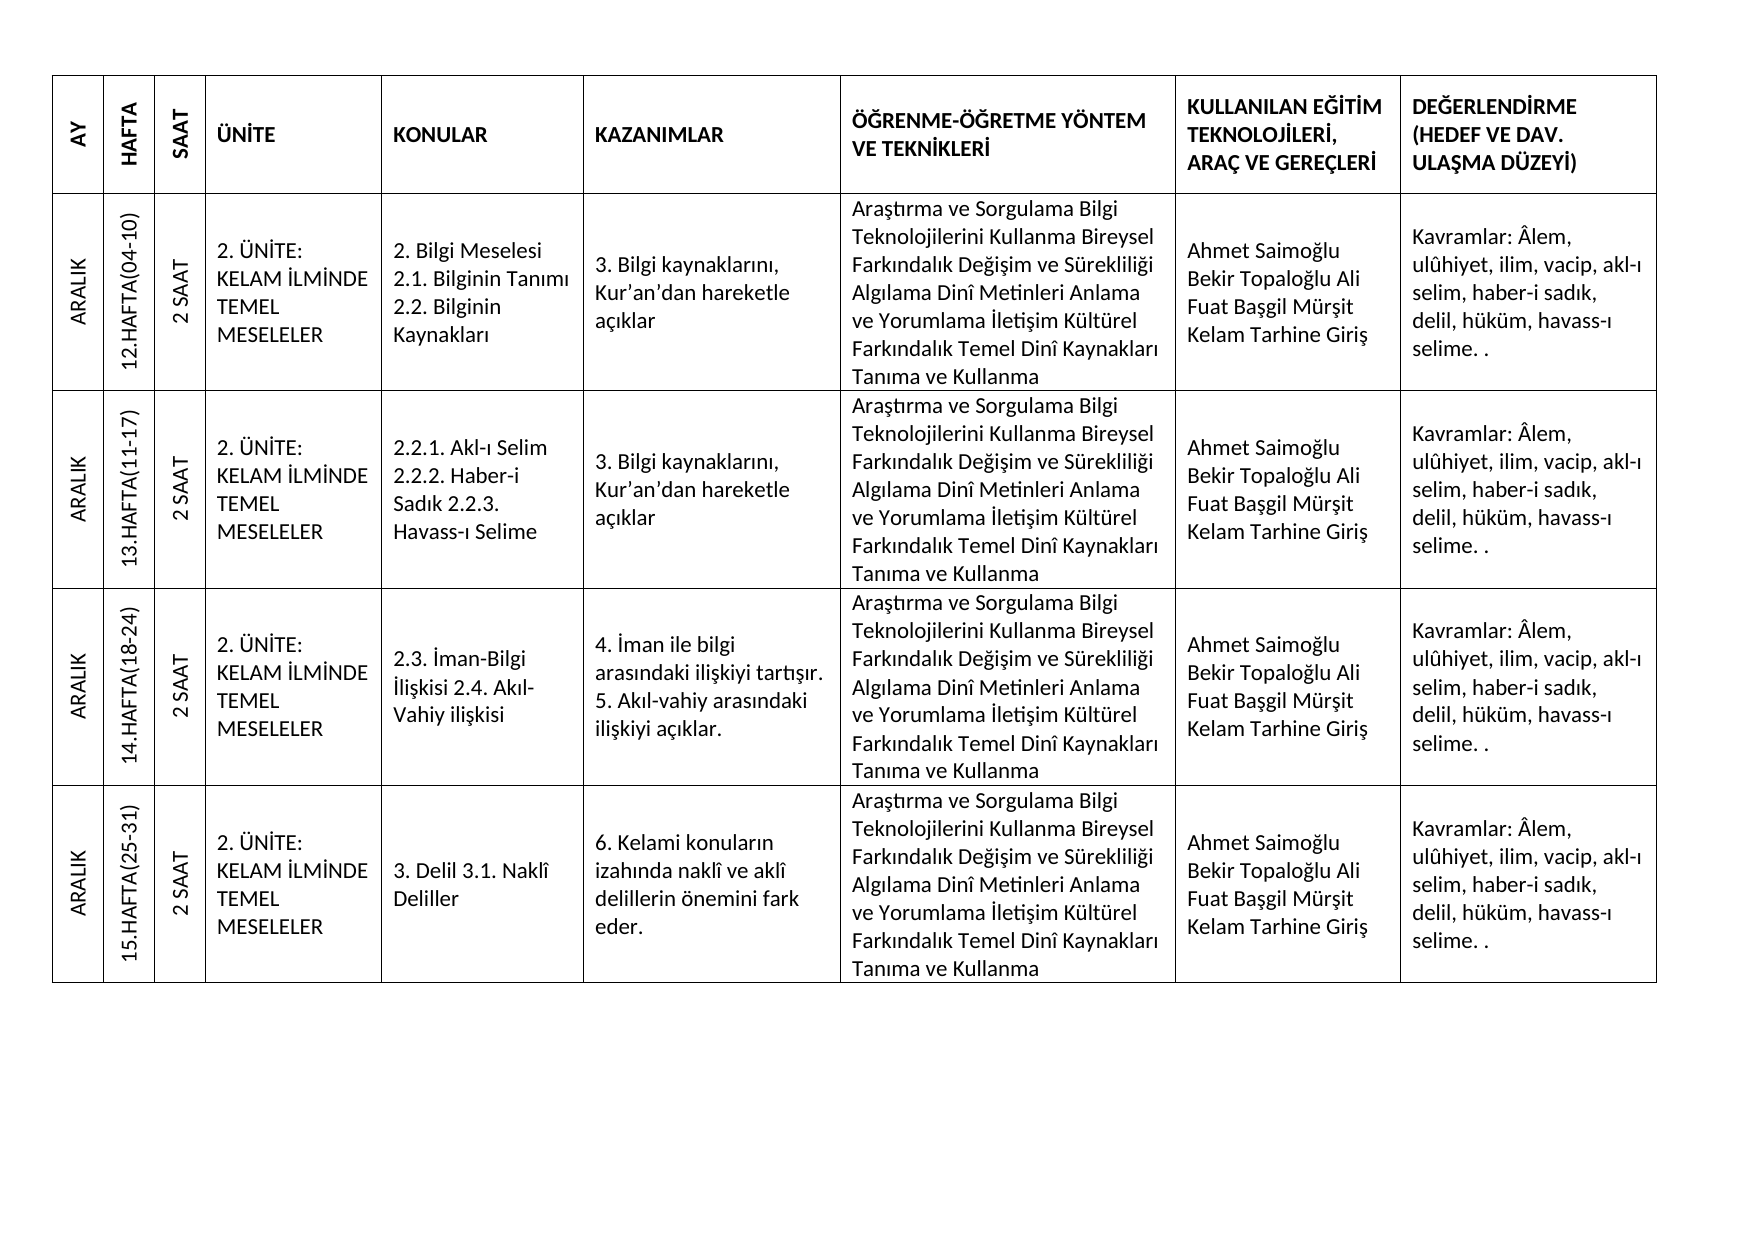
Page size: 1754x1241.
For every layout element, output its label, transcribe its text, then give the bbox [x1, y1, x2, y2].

table_header SAAT [155, 76, 205, 193]
table_cell 3. Bilgi kaynaklarını, Kur’an’dan hareketle açıklar [584, 391, 840, 587]
table_cell ARALIK [53, 194, 103, 390]
table_cell 15.HAFTA(25-31) [104, 786, 154, 982]
table_header KAZANIMLAR [584, 76, 840, 193]
table_cell 2.2.1. Akl-ı Selim 2.2.2. Haber-i Sadık 2.2.3. Havass-ı Selime [382, 391, 583, 587]
table_header ÖĞRENME-ÖĞRETME YÖNTEM VE TEKNİKLERİ [841, 76, 1175, 193]
table_header KONULAR [382, 76, 583, 193]
table_cell 2 SAAT [155, 786, 205, 982]
table_cell Kavramlar: Âlem, ulûhiyet, ilim, vacip, akl-ı selim, haber-i sadık, delil, hüküm, havass-ı selime. . [1401, 589, 1656, 785]
table_cell 6. Kelami konuların izahında naklî ve aklî delillerin önemini fark eder. [584, 786, 840, 982]
table_header ÜNİTE [206, 76, 381, 193]
table_cell ARALIK [53, 589, 103, 785]
table_cell 2 SAAT [155, 589, 205, 785]
table_cell 14.HAFTA(18-24) [104, 589, 154, 785]
table_cell 2 SAAT [155, 391, 205, 587]
table_header HAFTA [104, 76, 154, 193]
table_header AY [53, 76, 103, 193]
table_cell Kavramlar: Âlem, ulûhiyet, ilim, vacip, akl-ı selim, haber-i sadık, delil, hüküm, havass-ı selime. . [1401, 391, 1656, 587]
table_header DEĞERLENDİRME (HEDEF VE DAV. ULAŞMA DÜZEYİ) [1401, 76, 1656, 193]
table_cell Ahmet Saimoğlu Bekir Topaloğlu Ali Fuat Başgil Mürşit Kelam Tarhine Giriş [1176, 391, 1400, 587]
table_cell ARALIK [53, 391, 103, 587]
table_cell Ahmet Saimoğlu Bekir Topaloğlu Ali Fuat Başgil Mürşit Kelam Tarhine Giriş [1176, 786, 1400, 982]
table_cell 4. İman ile bilgi arasındaki ilişkiyi tartışır. 5. Akıl-vahiy arasındaki ilişkiyi açıklar. [584, 589, 840, 785]
table_cell 2. ÜNİTE: KELAM İLMİNDE TEMEL MESELELER [206, 786, 381, 982]
table_cell 2. ÜNİTE: KELAM İLMİNDE TEMEL MESELELER [206, 194, 381, 390]
table_cell 3. Bilgi kaynaklarını, Kur’an’dan hareketle açıklar [584, 194, 840, 390]
table_cell 12.HAFTA(04-10) [104, 194, 154, 390]
table_cell Ahmet Saimoğlu Bekir Topaloğlu Ali Fuat Başgil Mürşit Kelam Tarhine Giriş [1176, 194, 1400, 390]
table_cell 13.HAFTA(11-17) [104, 391, 154, 587]
table_cell 2. Bilgi Meselesi 2.1. Bilginin Tanımı 2.2. Bilginin Kaynakları [382, 194, 583, 390]
table_cell 2.3. İman-Bilgi İlişkisi 2.4. Akıl-Vahiy ilişkisi [382, 589, 583, 785]
table_cell ARALIK [53, 786, 103, 982]
table_cell 2. ÜNİTE: KELAM İLMİNDE TEMEL MESELELER [206, 589, 381, 785]
table_cell 3. Delil 3.1. Naklî Deliller [382, 786, 583, 982]
table_header KULLANILAN EĞİTİM TEKNOLOJİLERİ, ARAÇ VE GEREÇLERİ [1176, 76, 1400, 193]
table_cell 2 SAAT [155, 194, 205, 390]
table_cell Kavramlar: Âlem, ulûhiyet, ilim, vacip, akl-ı selim, haber-i sadık, delil, hüküm, havass-ı selime. . [1401, 786, 1656, 982]
table_cell Ahmet Saimoğlu Bekir Topaloğlu Ali Fuat Başgil Mürşit Kelam Tarhine Giriş [1176, 589, 1400, 785]
table_cell Kavramlar: Âlem, ulûhiyet, ilim, vacip, akl-ı selim, haber-i sadık, delil, hüküm, havass-ı selime. . [1401, 194, 1656, 390]
table_cell 2. ÜNİTE: KELAM İLMİNDE TEMEL MESELELER [206, 391, 381, 587]
